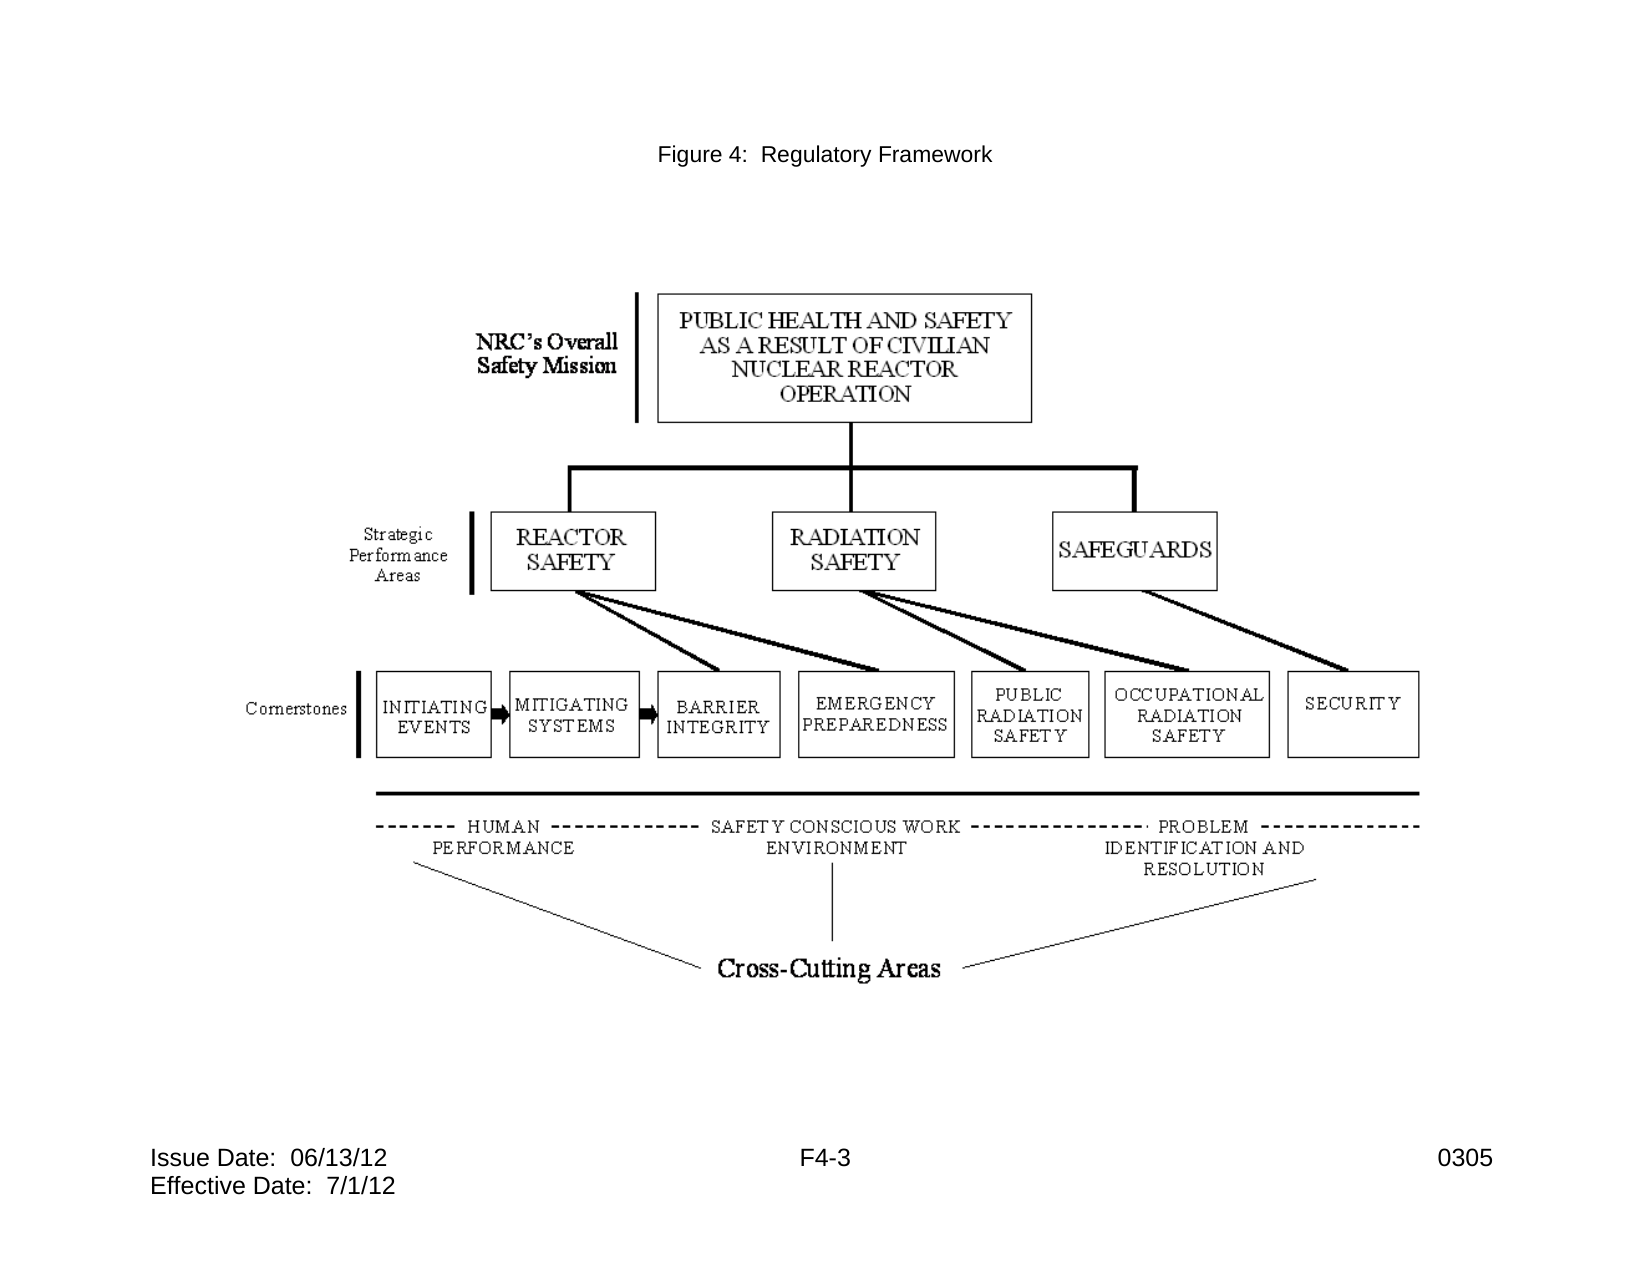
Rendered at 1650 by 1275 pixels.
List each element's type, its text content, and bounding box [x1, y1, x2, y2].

picture [218, 246, 1432, 1031]
text Figure 4: Regulatory Framework [150, 141, 1500, 168]
